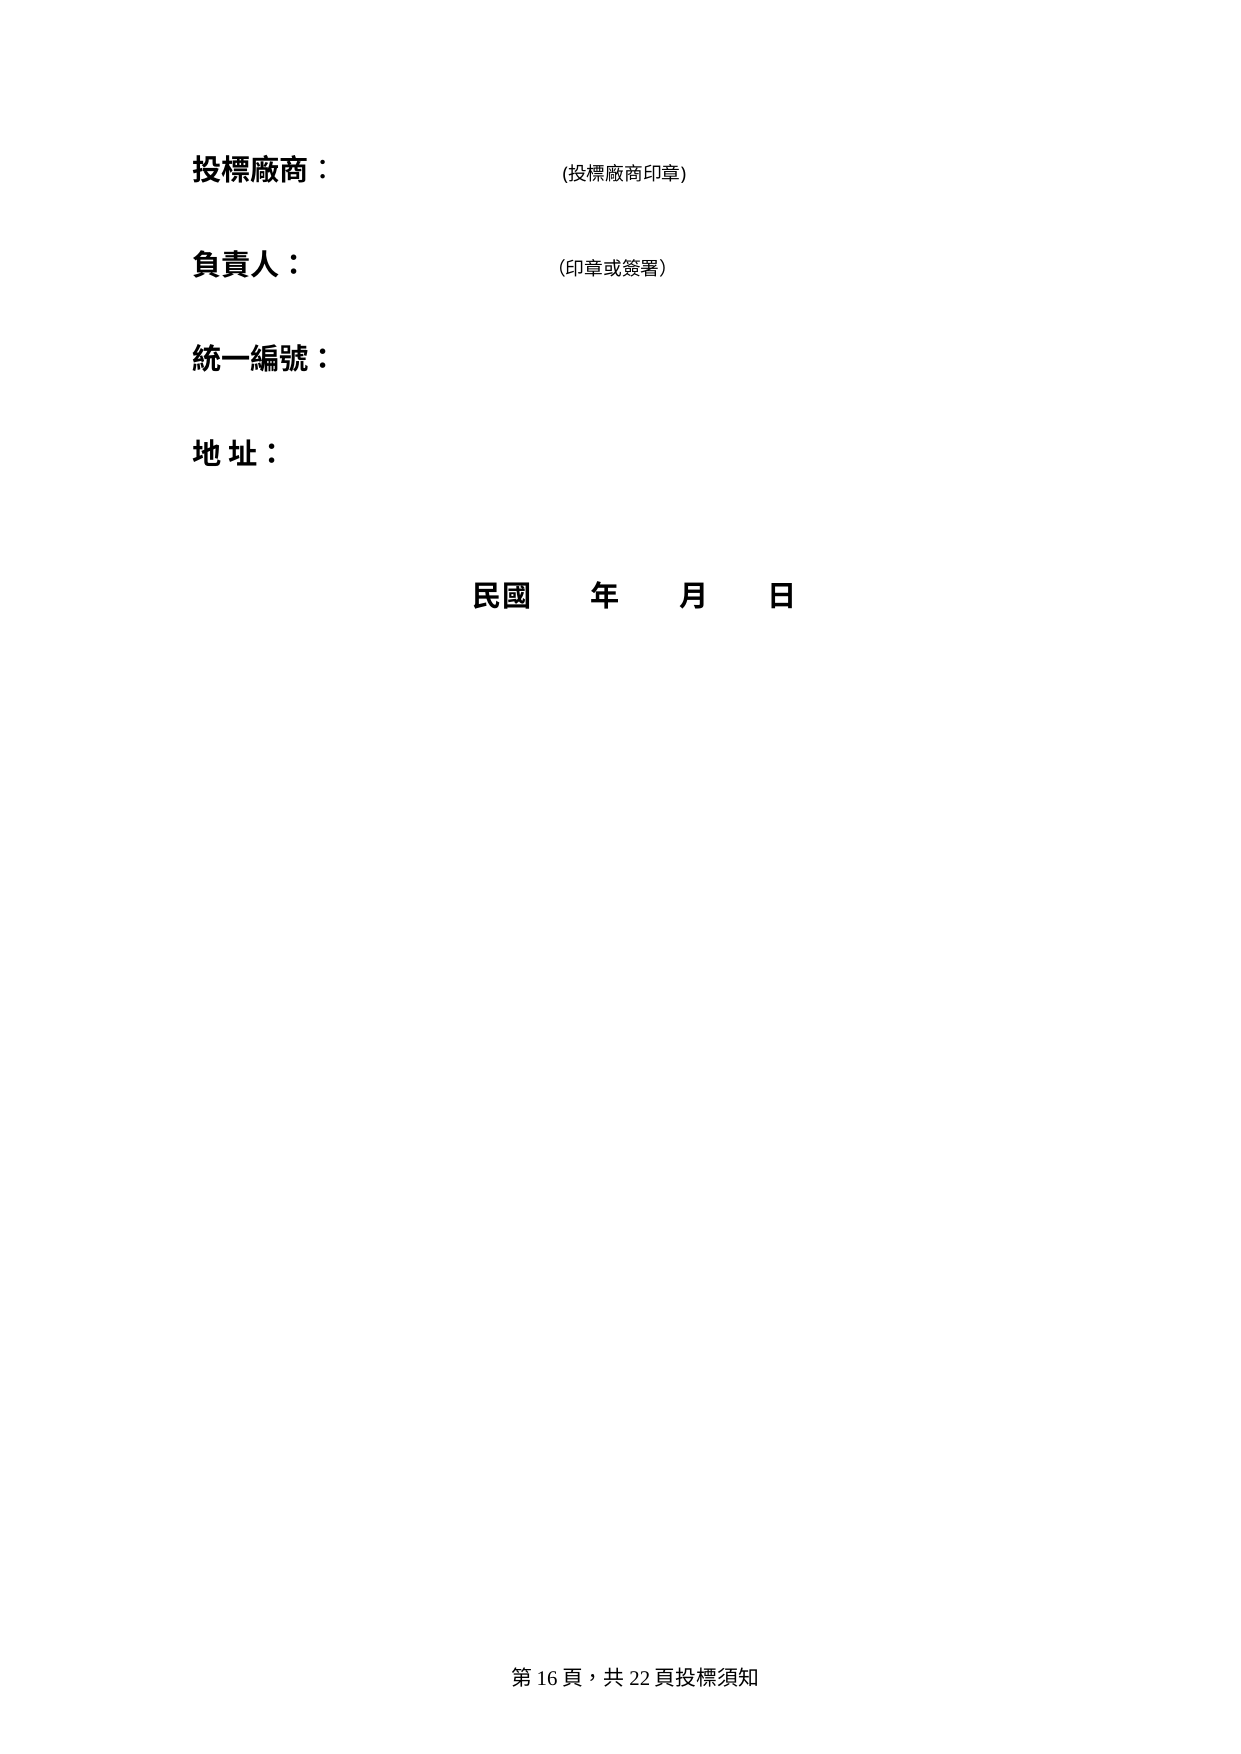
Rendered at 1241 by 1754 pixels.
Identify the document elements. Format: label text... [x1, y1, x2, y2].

text 投標廠商： (投標廠商印章) [118, 120, 1152, 215]
text 負責人： （印章或簽署） [118, 215, 1152, 309]
text 統一編號： [118, 309, 1152, 404]
text 地 址： [118, 404, 1152, 499]
text 民國 年 月 日 [118, 546, 1152, 641]
